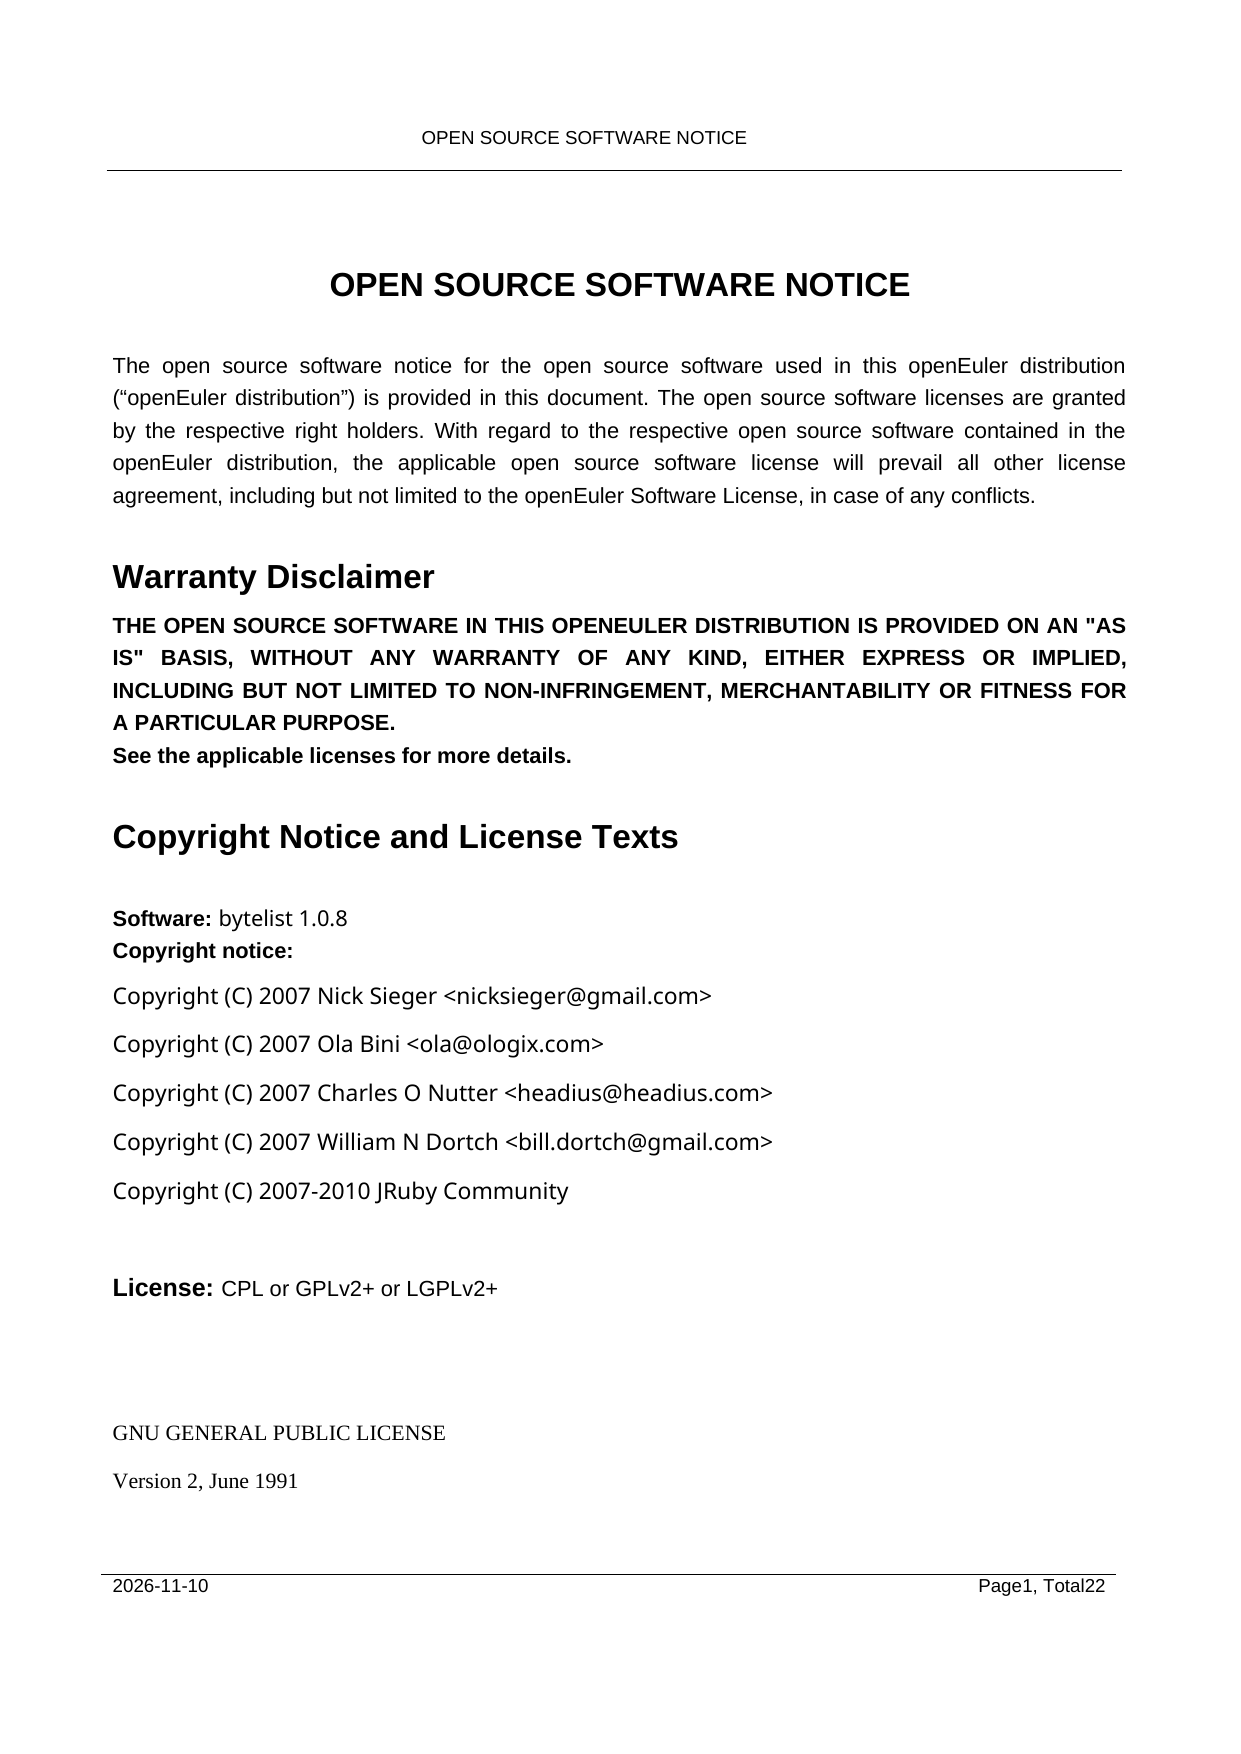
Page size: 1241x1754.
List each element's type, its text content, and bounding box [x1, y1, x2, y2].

text License: CPL or GPLv2+ or LGPLv2+ [112, 1272, 1128, 1304]
text The open source software notice for the open source software used in this openEuler distribution (“openEuler distribution”) is provided in this document. The open source software licenses are granted by the respective right holders. With regard to the respective open source software contained in the openEuler distribution, the applicable open source software license will prevail all other license agreement, including but not limited to the openEuler Software License, in case of any conflicts. [112, 349, 1128, 511]
text OPEN SOURCE SOFTWARE NOTICE [112, 251, 1128, 316]
text Copyright (C) 2007 Nick Sieger <nicksieger@gmail.com> Copyright (C) 2007 Ola Bini <ola@ologix.com> Copyright (C) 2007 Charles O Nutter <headius@headius.com> Copyright (C) 2007 William N Dortch <bill.dortch@gmail.com> Copyright (C) 2007-2010 JRuby Community [112, 979, 1128, 1255]
text Copyright Notice and License Texts [112, 804, 1128, 869]
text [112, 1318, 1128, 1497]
text Software: bytelist 1.0.8 [112, 901, 1128, 934]
text THE OPEN SOURCE SOFTWARE IN THIS OPENEULER DISTRIBUTION IS PROVIDED ON AN "AS IS" BASIS, WITHOUT ANY WARRANTY OF ANY KIND, EITHER EXPRESS OR IMPLIED, INCLUDING BUT NOT LIMITED TO NON-INFRINGEMENT, MERCHANTABILITY OR FITNESS FOR A PARTICULAR PURPOSE. See the applicable licenses for more details. [112, 609, 1128, 771]
text Copyright notice: [112, 934, 1128, 966]
text Warranty Disclaimer [112, 544, 1128, 609]
